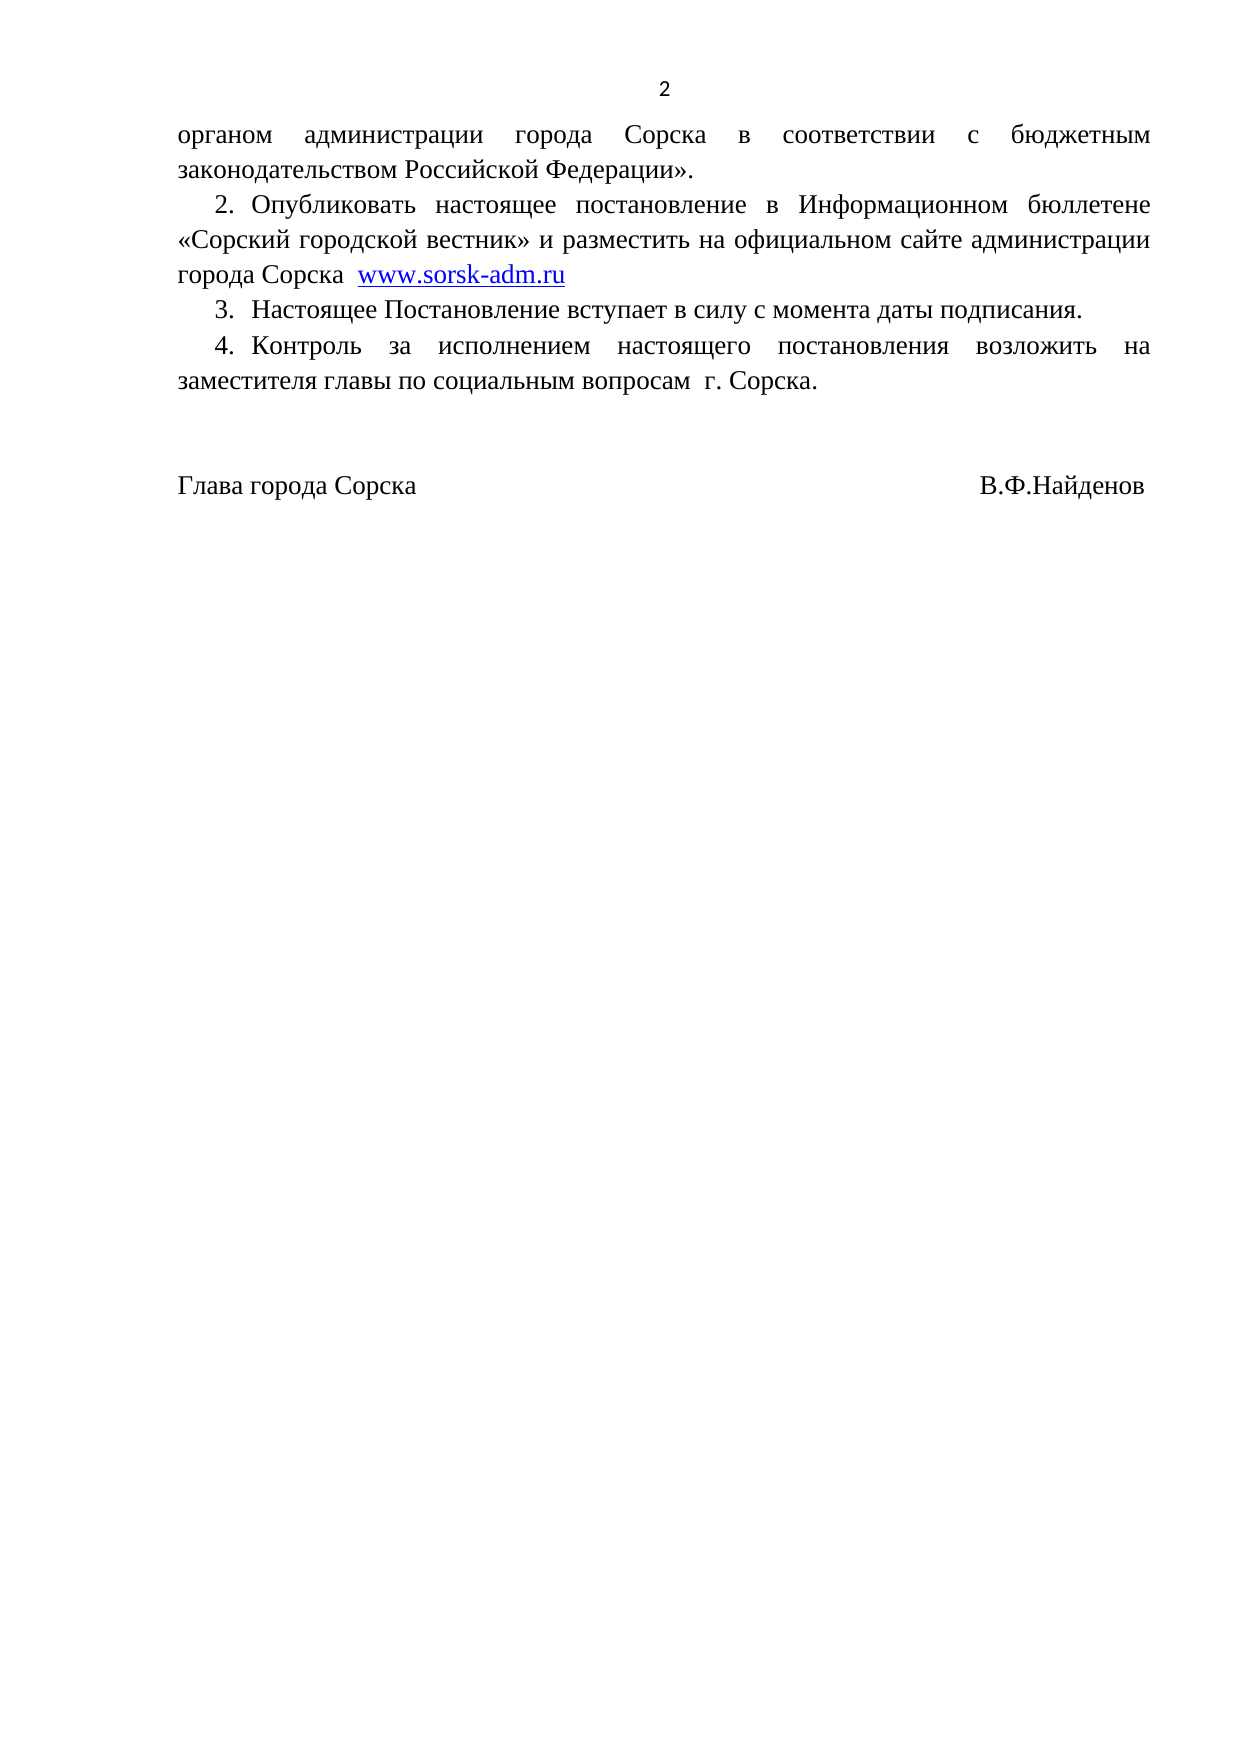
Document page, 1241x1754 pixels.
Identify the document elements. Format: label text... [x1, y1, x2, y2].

list Настоящее Постановление вступает в силу с момента даты подписания. [177, 294, 1152, 325]
list Контроль за исполнением настоящего постановления возложить на заместителя главы по социальным вопросам г. Сорска. [177, 329, 1152, 395]
list Опубликовать настоящее постановление в Информационном бюллетене «Сорский городской вестник» и разместить на официальном сайте администрации города Сорска www.sorsk-adm.ru [177, 188, 1152, 290]
text Глава города Сорска В.Ф.Найденов [177, 469, 1152, 500]
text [177, 118, 1152, 184]
